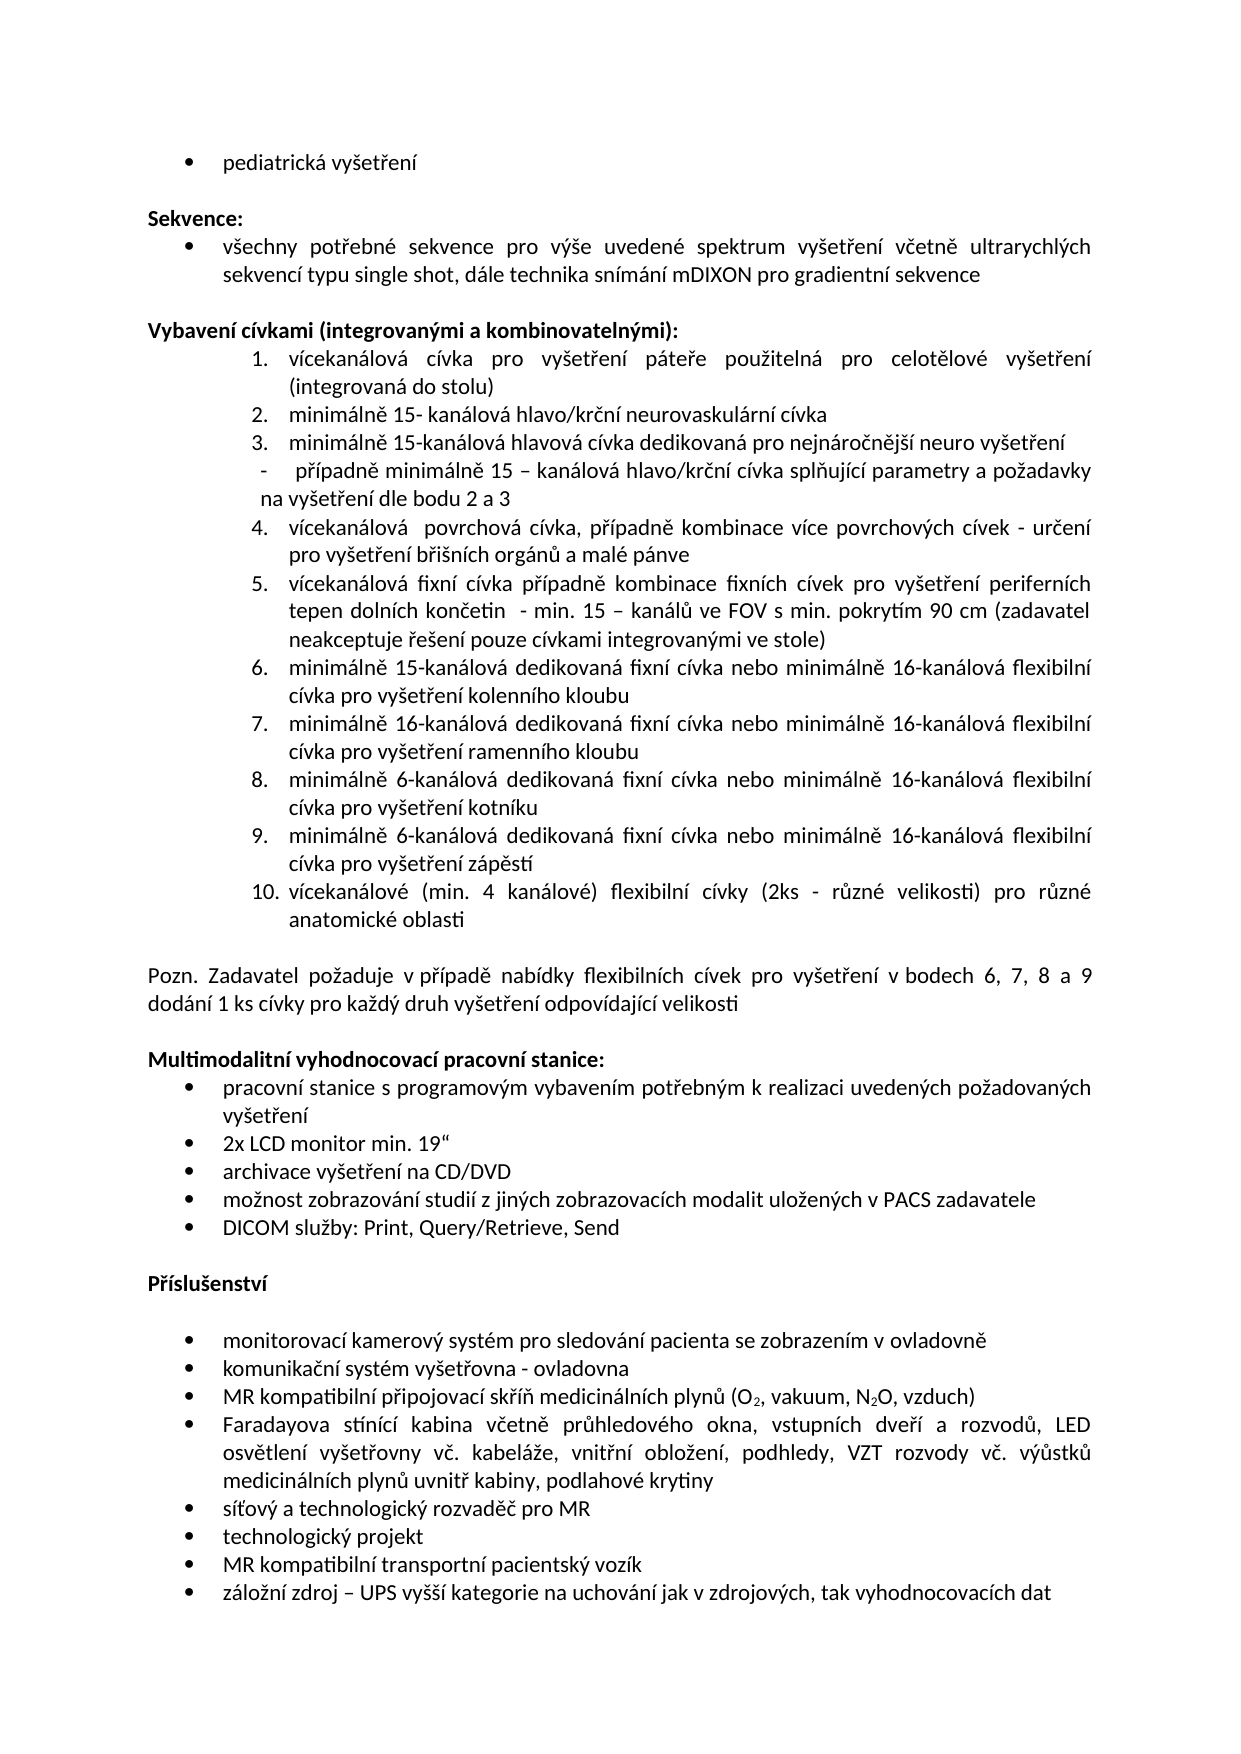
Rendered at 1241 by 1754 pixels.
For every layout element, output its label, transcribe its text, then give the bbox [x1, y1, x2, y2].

list DICOM služby: Print, Query/Retrieve, Send [185, 1213, 1093, 1241]
text Sekvence: [148, 204, 1093, 232]
list vícekanálová povrchová cívka, případně kombinace více povrchových cívek - určení pro vyšetření břišních orgánů a malé pánve [251, 513, 1093, 569]
text Pozn. Zadavatel požaduje v případě nabídky flexibilních cívek pro vyšetření v bodech 6, 7, 8 a 9 dodání 1 ks cívky pro každý druh vyšetření odpovídající velikosti [148, 961, 1093, 1017]
list všechny potřebné sekvence pro výše uvedené spektrum vyšetření včetně ultrarychlých sekvencí typu single shot, dále technika snímání mDIXON pro gradientní sekvence [185, 232, 1093, 288]
text Multimodalitní vyhodnocovací pracovní stanice: [148, 1045, 1093, 1073]
list Faradayova stínící kabina včetně průhledového okna, vstupních dveří a rozvodů, LED osvětlení vyšetřovny vč. kabeláže, vnitřní obložení, podhledy, VZT rozvody vč. výůstků medicinálních plynů uvnitř kabiny, podlahové krytiny [185, 1410, 1093, 1494]
list 2x LCD monitor min. 19“ [185, 1129, 1093, 1157]
list minimálně 15-kanálová hlavová cívka dedikovaná pro nejnáročnější neuro vyšetření [251, 428, 1093, 457]
list MR kompatibilní transportní pacientský vozík [185, 1550, 1093, 1578]
text - případně minimálně 15 – kanálová hlavo/krční cívka splňující parametry a požadavky na vyšetření dle bodu 2 a 3 [260, 457, 1093, 513]
list technologický projekt [185, 1522, 1093, 1550]
list záložní zdroj – UPS vyšší kategorie na uchování jak v zdrojových, tak vyhodnocovacích dat [185, 1578, 1093, 1606]
text Příslušenství [148, 1269, 1093, 1297]
list pracovní stanice s programovým vybavením potřebným k realizaci uvedených požadovaných vyšetření [185, 1073, 1093, 1129]
list minimálně 15- kanálová hlavo/krční neurovaskulární cívka [251, 401, 1093, 428]
list vícekanálové (min. 4 kanálové) flexibilní cívky (2ks - různé velikosti) pro různé anatomické oblasti [251, 877, 1093, 933]
list vícekanálová fixní cívka případně kombinace fixních cívek pro vyšetření periferních tepen dolních končetin - min. 15 – kanálů ve FOV s min. pokrytím 90 cm (zadavatel neakceptuje řešení pouze cívkami integrovanými ve stole) [251, 569, 1093, 653]
list pediatrická vyšetření [185, 148, 1093, 176]
list síťový a technologický rozvaděč pro MR [185, 1494, 1093, 1522]
list minimálně 15-kanálová dedikovaná fixní cívka nebo minimálně 16-kanálová flexibilní cívka pro vyšetření kolenního kloubu [251, 653, 1093, 709]
list komunikační systém vyšetřovna - ovladovna [185, 1354, 1093, 1382]
list archivace vyšetření na CD/DVD [185, 1157, 1093, 1185]
list možnost zobrazování studií z jiných zobrazovacích modalit uložených v PACS zadavatele [185, 1185, 1093, 1213]
list vícekanálová cívka pro vyšetření páteře použitelná pro celotělové vyšetření (integrovaná do stolu) [251, 344, 1093, 401]
list minimálně 6-kanálová dedikovaná fixní cívka nebo minimálně 16-kanálová flexibilní cívka pro vyšetření kotníku [251, 765, 1093, 821]
list monitorovací kamerový systém pro sledování pacienta se zobrazením v ovladovně [185, 1326, 1093, 1354]
list minimálně 16-kanálová dedikovaná fixní cívka nebo minimálně 16-kanálová flexibilní cívka pro vyšetření ramenního kloubu [251, 709, 1093, 765]
list MR kompatibilní připojovací skříň medicinálních plynů (O2, vakuum, N2O, vzduch) [185, 1382, 1093, 1410]
list minimálně 6-kanálová dedikovaná fixní cívka nebo minimálně 16-kanálová flexibilní cívka pro vyšetření zápěstí [251, 821, 1093, 877]
text Vybavení cívkami (integrovanými a kombinovatelnými): [148, 316, 1093, 344]
